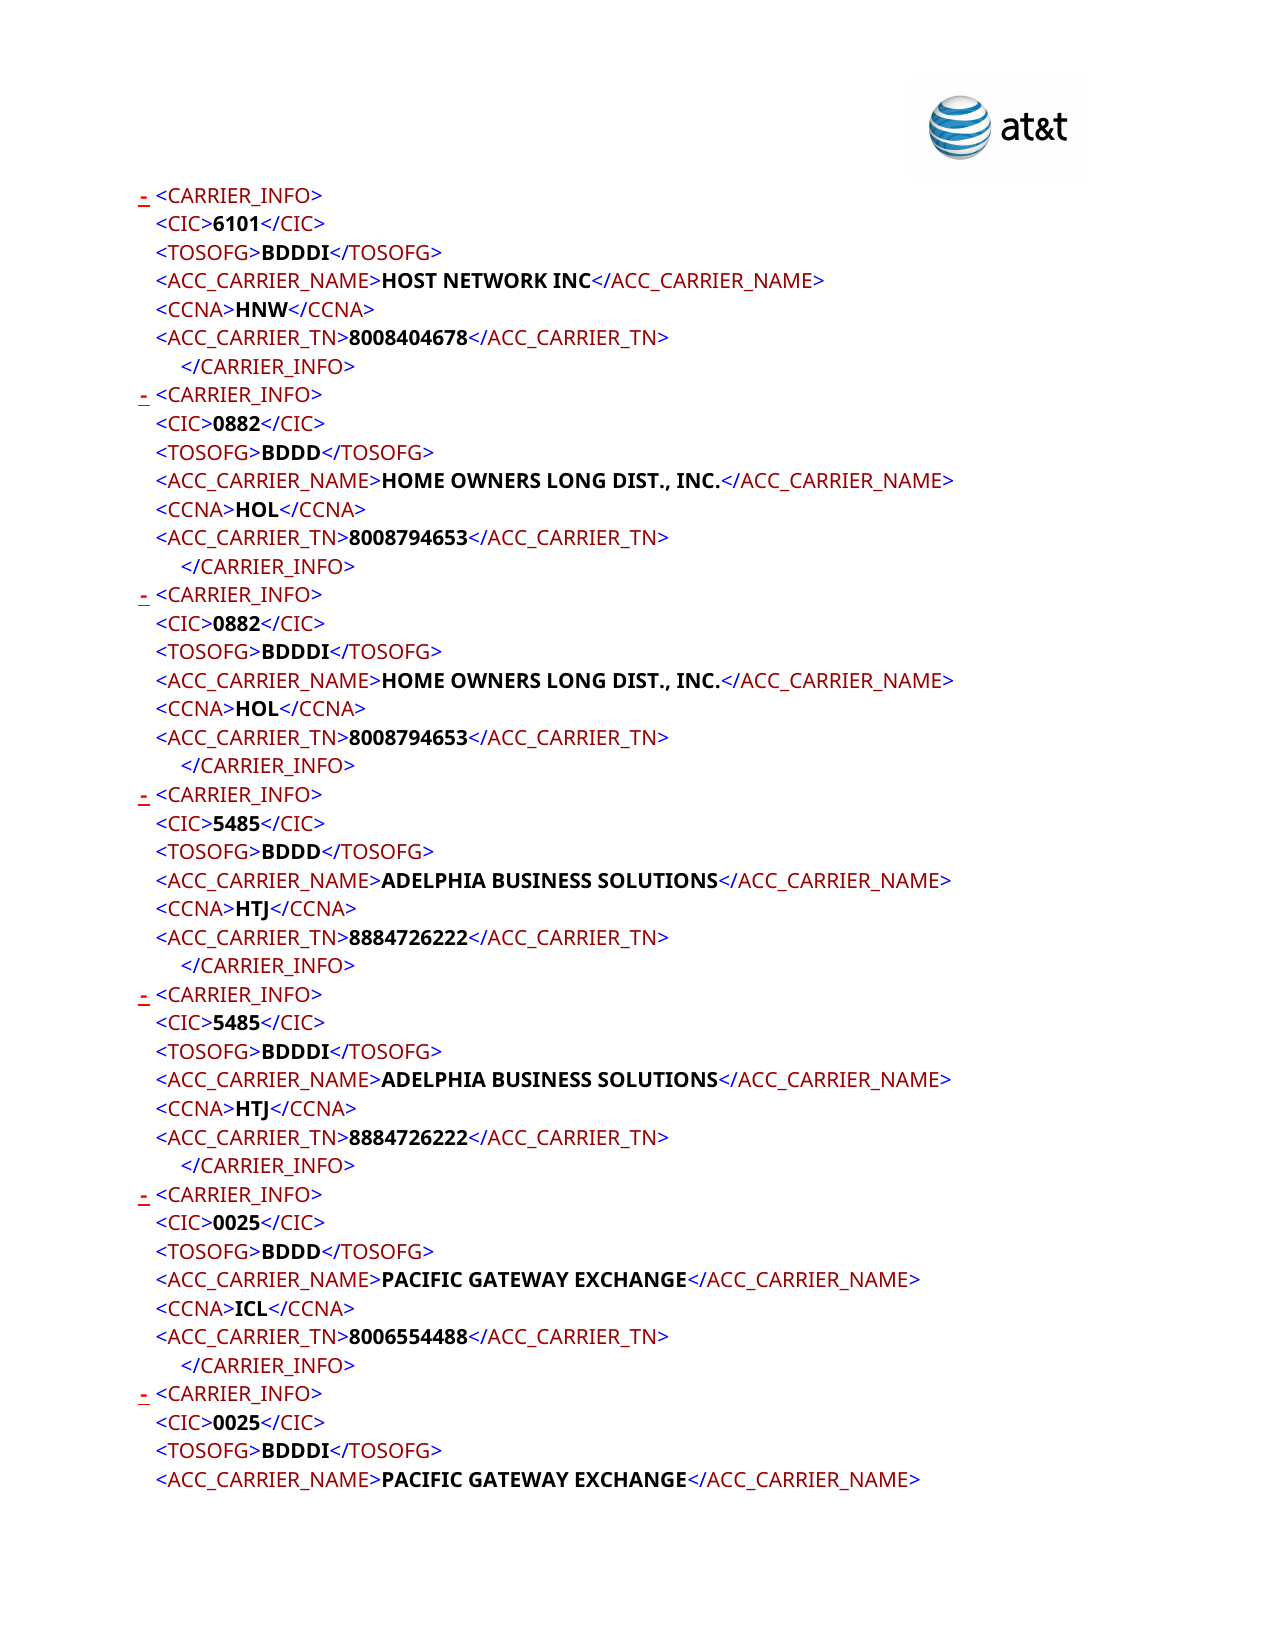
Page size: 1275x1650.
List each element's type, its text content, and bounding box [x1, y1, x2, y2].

picture [908, 74, 1088, 181]
text </CARRIER_INFO> [162, 552, 1087, 580]
text <ACC_CARRIER_NAME>PACIFIC GATEWAY EXCHANGE</ACC_CARRIER_NAME> [137, 1465, 1087, 1494]
text <ACC_CARRIER_TN>8008794653</ACC_CARRIER_TN> [137, 723, 1087, 752]
text <CCNA>HTJ</CCNA> [137, 894, 1087, 923]
text </CARRIER_INFO> [162, 352, 1087, 381]
text <CCNA>HOL</CCNA> [137, 694, 1087, 723]
text <CIC>5485</CIC> [137, 809, 1087, 837]
text </CARRIER_INFO> [162, 752, 1087, 780]
text <CCNA>HOL</CCNA> [137, 495, 1087, 523]
text <ACC_CARRIER_TN>8008404678</ACC_CARRIER_TN> [137, 323, 1087, 352]
text - <CARRIER_INFO> [137, 1379, 1087, 1408]
text - <CARRIER_INFO> [137, 181, 1087, 209]
text <ACC_CARRIER_TN>8884726222</ACC_CARRIER_TN> [137, 923, 1087, 951]
text </CARRIER_INFO> [162, 951, 1087, 980]
text <TOSOFG>BDDD</TOSOFG> [137, 438, 1087, 466]
text <CIC>0882</CIC> [137, 409, 1087, 438]
text <ACC_CARRIER_NAME>HOST NETWORK INC</ACC_CARRIER_NAME> [137, 266, 1087, 295]
text </CARRIER_INFO> [162, 1351, 1087, 1379]
text - <CARRIER_INFO> [137, 580, 1087, 609]
text <CIC>0882</CIC> [137, 609, 1087, 637]
text <ACC_CARRIER_NAME>ADELPHIA BUSINESS SOLUTIONS</ACC_CARRIER_NAME> [137, 866, 1087, 894]
text <CIC>0025</CIC> [137, 1208, 1087, 1237]
text <ACC_CARRIER_NAME>PACIFIC GATEWAY EXCHANGE</ACC_CARRIER_NAME> [137, 1265, 1087, 1294]
text - <CARRIER_INFO> [137, 980, 1087, 1008]
text <TOSOFG>BDDDI</TOSOFG> [137, 1037, 1087, 1066]
text <CCNA>HTJ</CCNA> [137, 1094, 1087, 1123]
text <TOSOFG>BDDD</TOSOFG> [137, 1237, 1087, 1265]
text <ACC_CARRIER_TN>8884726222</ACC_CARRIER_TN> [137, 1123, 1087, 1151]
text - <CARRIER_INFO> [137, 780, 1087, 809]
text <CIC>0025</CIC> [137, 1408, 1087, 1437]
text <TOSOFG>BDDDI</TOSOFG> [137, 238, 1087, 266]
text <TOSOFG>BDDD</TOSOFG> [137, 837, 1087, 866]
text <CIC>5485</CIC> [137, 1008, 1087, 1037]
text - <CARRIER_INFO> [137, 1180, 1087, 1208]
text <CIC>6101</CIC> [137, 209, 1087, 238]
text <ACC_CARRIER_NAME>HOME OWNERS LONG DIST., INC.</ACC_CARRIER_NAME> [137, 666, 1087, 694]
text <CCNA>ICL</CCNA> [137, 1294, 1087, 1322]
text <ACC_CARRIER_TN>8008794653</ACC_CARRIER_TN> [137, 523, 1087, 552]
text <TOSOFG>BDDDI</TOSOFG> [137, 637, 1087, 666]
text <ACC_CARRIER_TN>8006554488</ACC_CARRIER_TN> [137, 1322, 1087, 1351]
text <CCNA>HNW</CCNA> [137, 295, 1087, 323]
text <TOSOFG>BDDDI</TOSOFG> [137, 1437, 1087, 1465]
text <ACC_CARRIER_NAME>HOME OWNERS LONG DIST., INC.</ACC_CARRIER_NAME> [137, 466, 1087, 495]
text </CARRIER_INFO> [162, 1151, 1087, 1180]
text <ACC_CARRIER_NAME>ADELPHIA BUSINESS SOLUTIONS</ACC_CARRIER_NAME> [137, 1066, 1087, 1094]
text - <CARRIER_INFO> [137, 381, 1087, 409]
